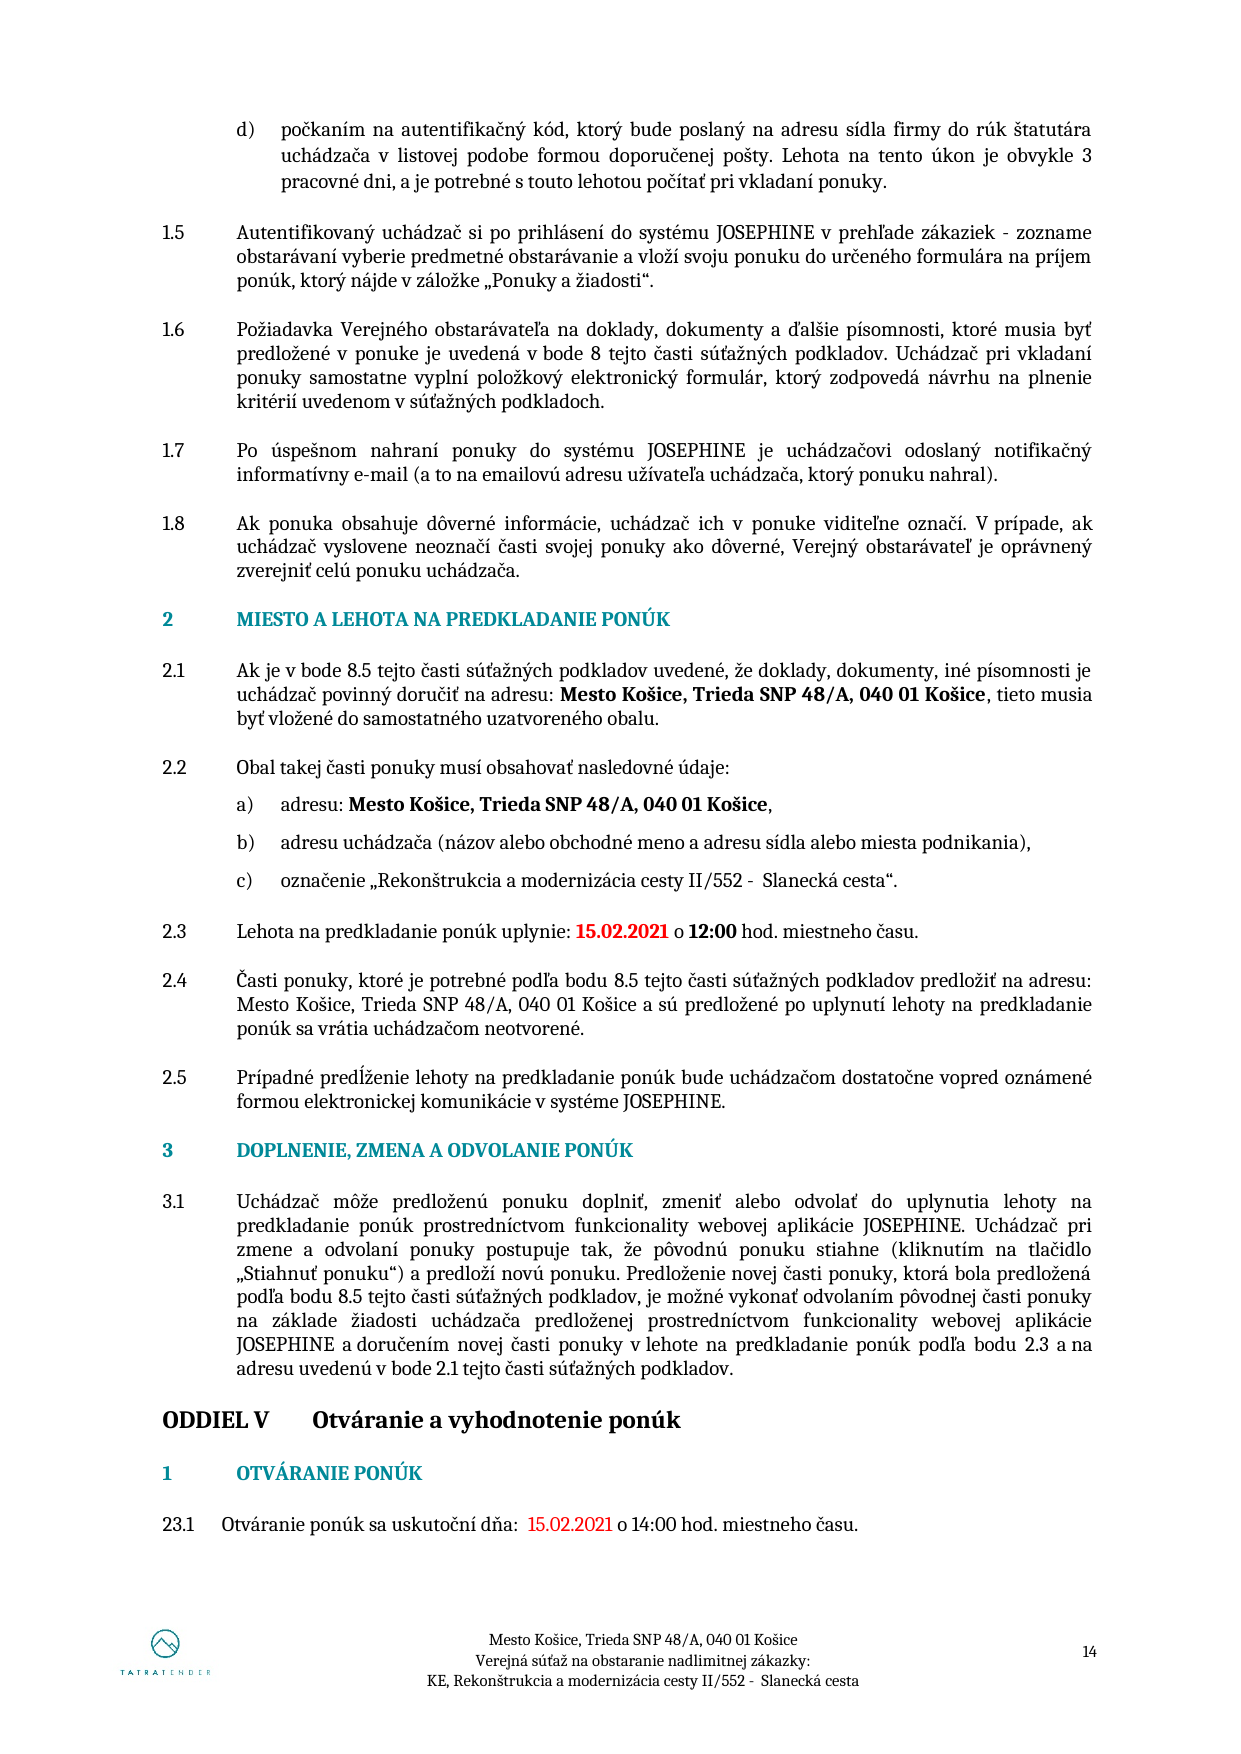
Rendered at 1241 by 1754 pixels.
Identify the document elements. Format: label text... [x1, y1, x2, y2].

subtitle Miesto a lehota na predkladanie ponúk [162, 608, 1093, 632]
subtitle Po úspešnom nahraní ponuky do systému JOSEPHINE je uchádzačovi odoslaný notifikačný informatívny e-mail (a to na emailovú adresu užívateľa uchádzača, ktorý ponuku nahral). [162, 438, 1093, 486]
subtitle Ak je v bode 8.5 tejto časti súťažných podkladov uvedené, že doklady, dokumenty, iné písomnosti je uchádzač povinný doručiť na adresu: Mesto Košice, Trieda SNP 48/A, 040 01 Košice, tieto musia byť vložené do samostatného uzatvoreného obalu. [162, 659, 1093, 731]
subtitle Otváranie ponúk [162, 1462, 1093, 1486]
subtitle Časti ponuky, ktoré je potrebné podľa bodu 8.5 tejto časti súťažných podkladov predložiť na adresu: Mesto Košice, Trieda SNP 48/A, 040 01 Košice a sú predložené po uplynutí lehoty na predkladanie ponúk sa vrátia uchádzačom neotvorené. [162, 969, 1093, 1041]
subtitle Autentifikovaný uchádzač si po prihlásení do systému JOSEPHINE v prehľade zákaziek - zozname obstarávaní vyberie predmetné obstarávanie a vloží svoju ponuku do určeného formulára na príjem ponúk, ktorý nájde v záložke „Ponuky a žiadosti“. [162, 221, 1093, 292]
subtitle Doplnenie, zmena a odvolanie ponúk [162, 1138, 1093, 1162]
subtitle Obal takej časti ponuky musí obsahovať nasledovné údaje: [162, 756, 1093, 780]
subtitle Otváranie ponúk sa uskutoční dňa: 15.02.2021 o 14:00 hod. miestneho času. [162, 1513, 1093, 1537]
subtitle Uchádzač môže predloženú ponuku doplniť, zmeniť alebo odvolať do uplynutia lehoty na predkladanie ponúk prostredníctvom funkcionality webovej aplikácie JOSEPHINE. Uchádzač pri zmene a odvolaní ponuky postupuje tak, že pôvodnú ponuku stiahne (kliknutím na tlačidlo „Stiahnuť ponuku“) a predloží novú ponuku. Predloženie novej časti ponuky, ktorá bola predložená podľa bodu 8.5 tejto časti súťažných podkladov, je možné vykonať odvolaním pôvodnej časti ponuky na základe žiadosti uchádzača predloženej prostredníctvom funkcionality webovej aplikácie JOSEPHINE a doručením novej časti ponuky v lehote na predkladanie ponúk podľa bodu 21.3 a na adresu uvedenú v bode 21.1 tejto časti súťažných podkladov. [162, 1189, 1093, 1381]
subtitle označenie „Rekonštrukcia a modernizácia cesty II/552 - Slanecká cesta“. [236, 869, 1093, 893]
picture [99, 1605, 231, 1699]
subtitle Lehota na predkladanie ponúk uplynie: 15.02.2021 o 12:00 hod. miestneho času. [162, 920, 1093, 944]
subtitle adresu: Mesto Košice, Trieda SNP 48/A, 040 01 Košice, [236, 792, 1093, 816]
subtitle Ak ponuka obsahuje dôverné informácie, uchádzač ich v ponuke viditeľne označí. V prípade, ak uchádzač vyslovene neoznačí časti svojej ponuky ako dôverné, Verejný obstarávateľ je oprávnený zverejniť celú ponuku uchádzača. [162, 511, 1093, 583]
subtitle počkaním na autentifikačný kód, ktorý bude poslaný na adresu sídla firmy do rúk štatutára uchádzača v listovej podobe formou doporučenej pošty. Lehota na tento úkon je obvykle 3 pracovné dni, a je potrebné s touto lehotou počítať pri vkladaní ponuky. [236, 118, 1093, 194]
subtitle Prípadné predĺženie lehoty na predkladanie ponúk bude uchádzačom dostatočne vopred oznámené formou elektronickej komunikácie v systéme JOSEPHINE. [162, 1066, 1093, 1113]
subtitle Požiadavka Verejného obstarávateľa na doklady, dokumenty a ďalšie písomnosti, ktoré musia byť predložené v ponuke je uvedená v bode 8 tejto časti súťažných podkladov. Uchádzač pri vkladaní ponuky samostatne vyplní položkový elektronický formulár, ktorý zodpovedá návrhu na plnenie kritérií uvedenom v súťažných podkladoch. [162, 317, 1093, 413]
subtitle adresu uchádzača (názov alebo obchodné meno a adresu sídla alebo miesta podnikania), [236, 831, 1093, 854]
subtitle Otváranie a vyhodnotenie ponúk [162, 1406, 1093, 1435]
